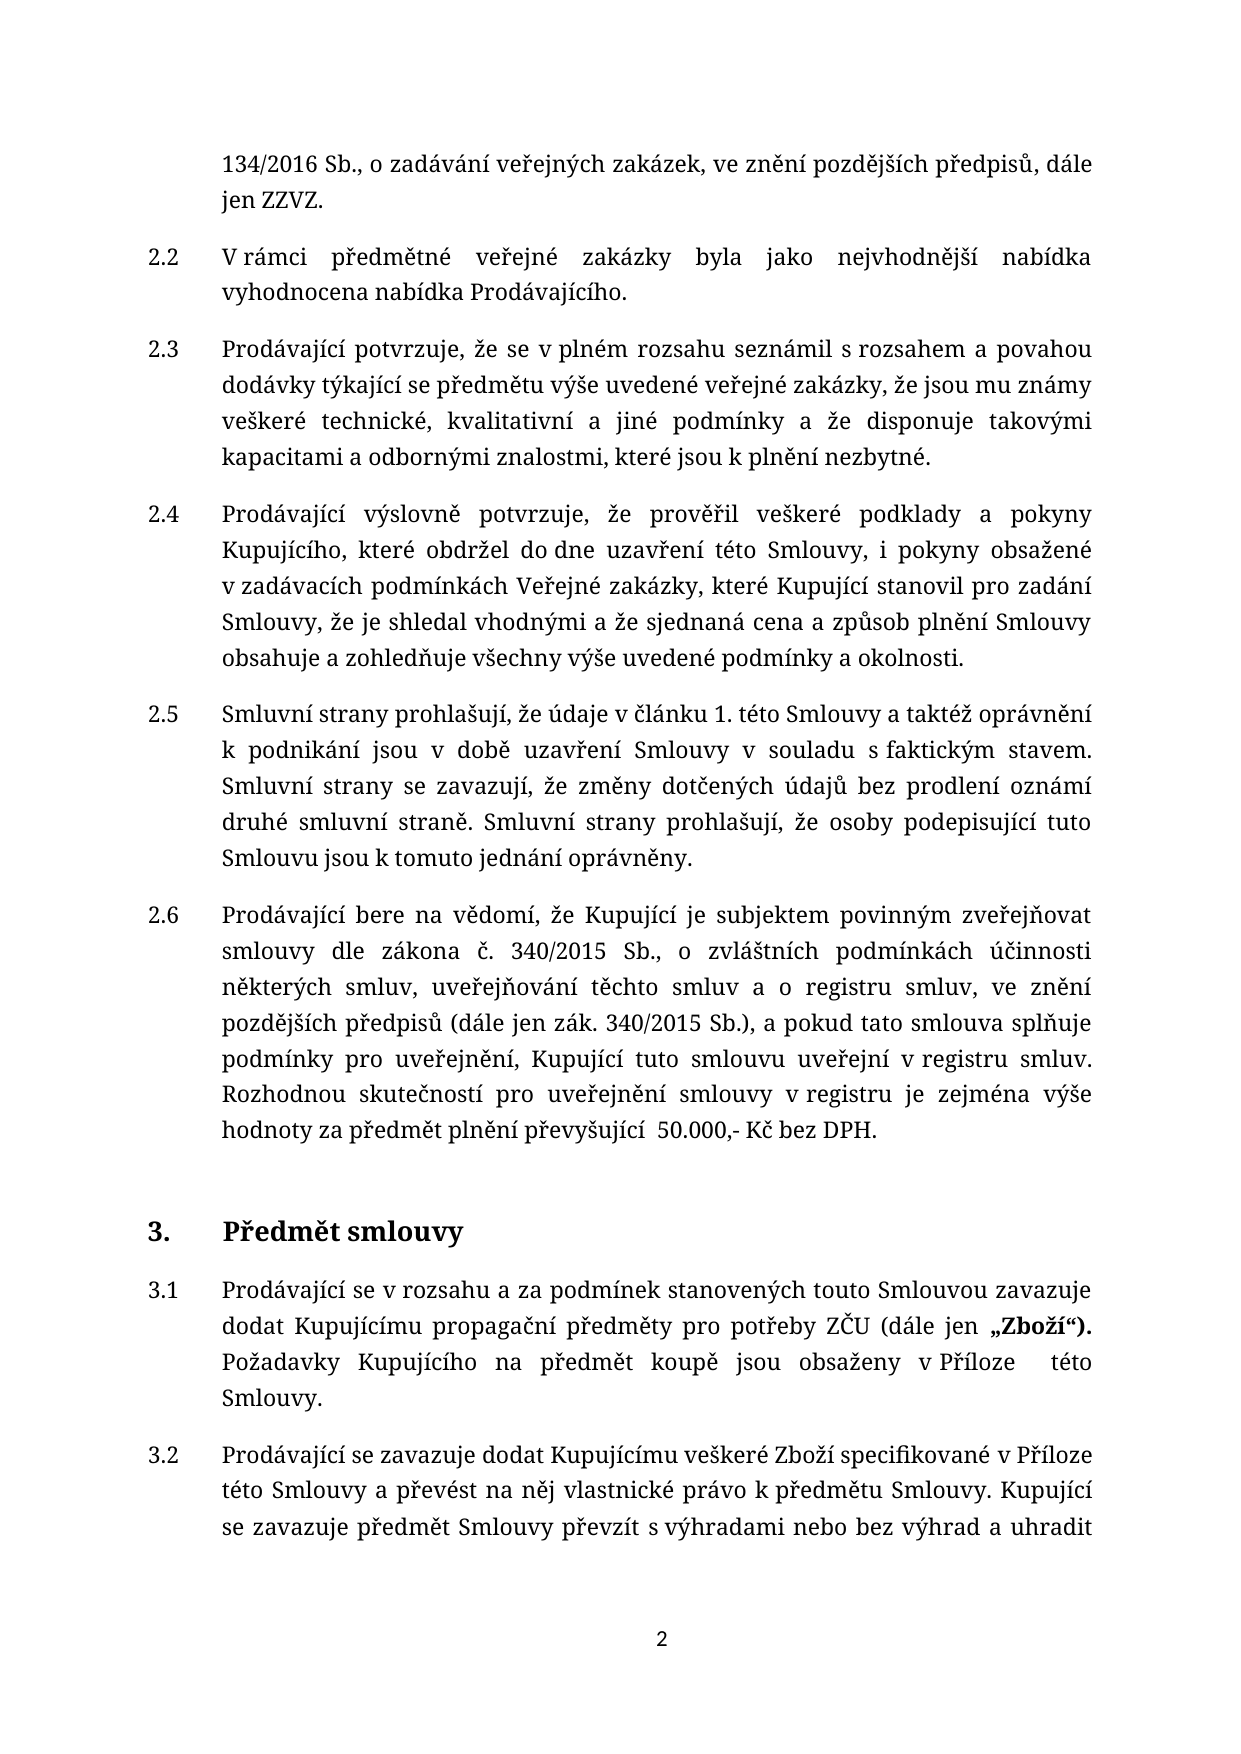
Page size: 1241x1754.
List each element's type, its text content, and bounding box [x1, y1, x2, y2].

list Prodávající výslovně potvrzuje, že prověřil veškeré podklady a pokyny Kupujícího, které obdržel do dne uzavření této Smlouvy, i pokyny obsažené v zadávacích podmínkách Veřejné zakázky, které Kupující stanovil pro zadání Smlouvy, že je shledal vhodnými a že sjednaná cena a způsob plnění Smlouvy obsahuje a zohledňuje všechny výše uvedené podmínky a okolnosti. [148, 498, 1092, 673]
list Smluvní strany prohlašují, že údaje v článku 1. této Smlouvy a taktéž oprávnění k podnikání jsou v době uzavření Smlouvy v souladu s faktickým stavem. Smluvní strany se zavazují, že změny dotčených údajů bez prodlení oznámí druhé smluvní straně. Smluvní strany prohlašují, že osoby podepisující tuto Smlouvu jsou k tomuto jednání oprávněny. [148, 698, 1092, 873]
list Prodávající se v rozsahu a za podmínek stanovených touto Smlouvou zavazuje dodat Kupujícímu propagační předměty pro potřeby ZČU (dále jen „Zboží“). Požadavky Kupujícího na předmět koupě jsou obsaženy v Příloze této Smlouvy. [148, 1274, 1092, 1413]
list Prodávající bere na vědomí, že Kupující je subjektem povinným zveřejňovat smlouvy dle zákona č. 340/2015 Sb., o zvláštních podmínkách účinnosti některých smluv, uveřejňování těchto smluv a o registru smluv, ve znění pozdějších předpisů (dále jen zák. 340/2015 Sb.), a pokud tato smlouva splňuje podmínky pro uveřejnění, Kupující tuto smlouvu uveřejní v registru smluv. Rozhodnou skutečností pro uveřejnění smlouvy v registru je zejména výše hodnoty za předmět plnění převyšující 50.000,- Kč bez DPH. [148, 899, 1092, 1146]
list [148, 1438, 1092, 1542]
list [148, 148, 1092, 215]
list Prodávající potvrzuje, že se v plném rozsahu seznámil s rozsahem a povahou dodávky týkající se předmětu výše uvedené veřejné zakázky, že jsou mu známy veškeré technické, kvalitativní a jiné podmínky a že disponuje takovými kapacitami a odbornými znalostmi, které jsou k plnění nezbytné. [148, 333, 1092, 472]
list Předmět smlouvy [148, 1213, 1092, 1250]
list V rámci předmětné veřejné zakázky byla jako nejvhodnější nabídka vyhodnocena nabídka Prodávajícího. [148, 240, 1092, 308]
